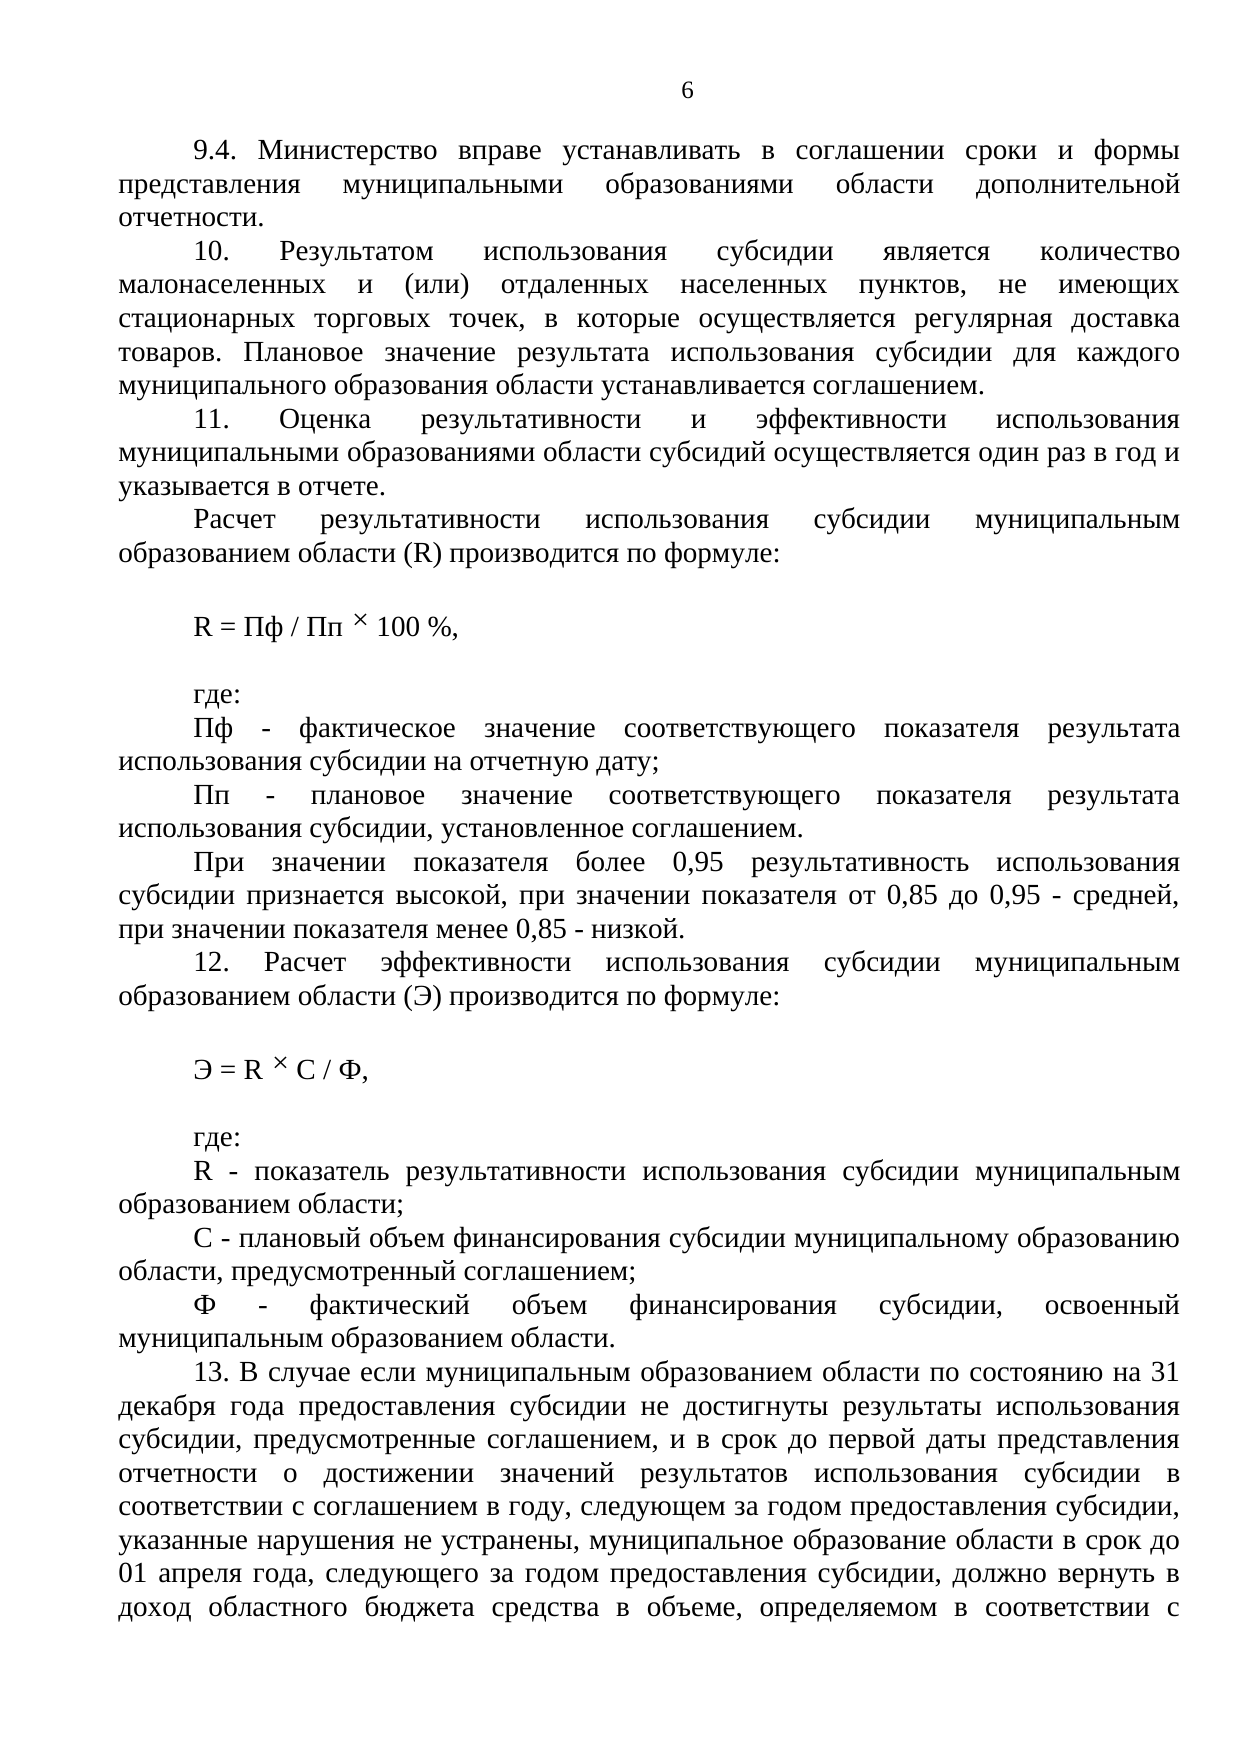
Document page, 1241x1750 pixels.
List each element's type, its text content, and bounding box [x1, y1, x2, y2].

text Пп - плановое значение соответствующего показателя результата использования субсидии, установленное соглашением. [118, 777, 1181, 844]
text 9.4. Министерство вправе устанавливать в соглашении сроки и формы представления муниципальными образованиями области дополнительной отчетности. [118, 132, 1181, 233]
text R = Пф / Пп 100 %, [118, 602, 1181, 643]
text Пф - фактическое значение соответствующего показателя результата использования субсидии на отчетную дату; [118, 710, 1181, 777]
text Ф - фактический объем финансирования субсидии, освоенный муниципальным образованием области. [118, 1287, 1181, 1354]
text С - плановый объем финансирования субсидии муниципальному образованию области, предусмотренный соглашением; [118, 1220, 1181, 1287]
text Расчет результативности использования субсидии муниципальным образованием области (R) производится по формуле: [118, 501, 1181, 568]
text где: [118, 676, 1181, 710]
text 11. Оценка результативности и эффективности использования муниципальными образованиями области субсидий осуществляется один раз в год и указывается в отчете. [118, 401, 1181, 501]
text 12. Расчет эффективности использования субсидии муниципальным образованием области (Э) производится по формуле: [118, 944, 1181, 1012]
text 10. Результатом использования субсидии является количество малонаселенных и (или) отдаленных населенных пунктов, не имеющих стационарных торговых точек, в которые осуществляется регулярная доставка товаров. Плановое значение результата использования субсидии для каждого муниципального образования области устанавливается соглашением. [118, 233, 1181, 401]
text Э = R С / Ф, [118, 1045, 1181, 1086]
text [118, 1354, 1181, 1622]
text R - показатель результативности использования субсидии муниципальным образованием области; [118, 1153, 1181, 1220]
text где: [118, 1119, 1181, 1153]
text При значении показателя более 0,95 результативность использования субсидии признается высокой, при значении показателя от 0,85 до 0,95 - средней, при значении показателя менее 0,85 - низкой. [118, 844, 1181, 944]
